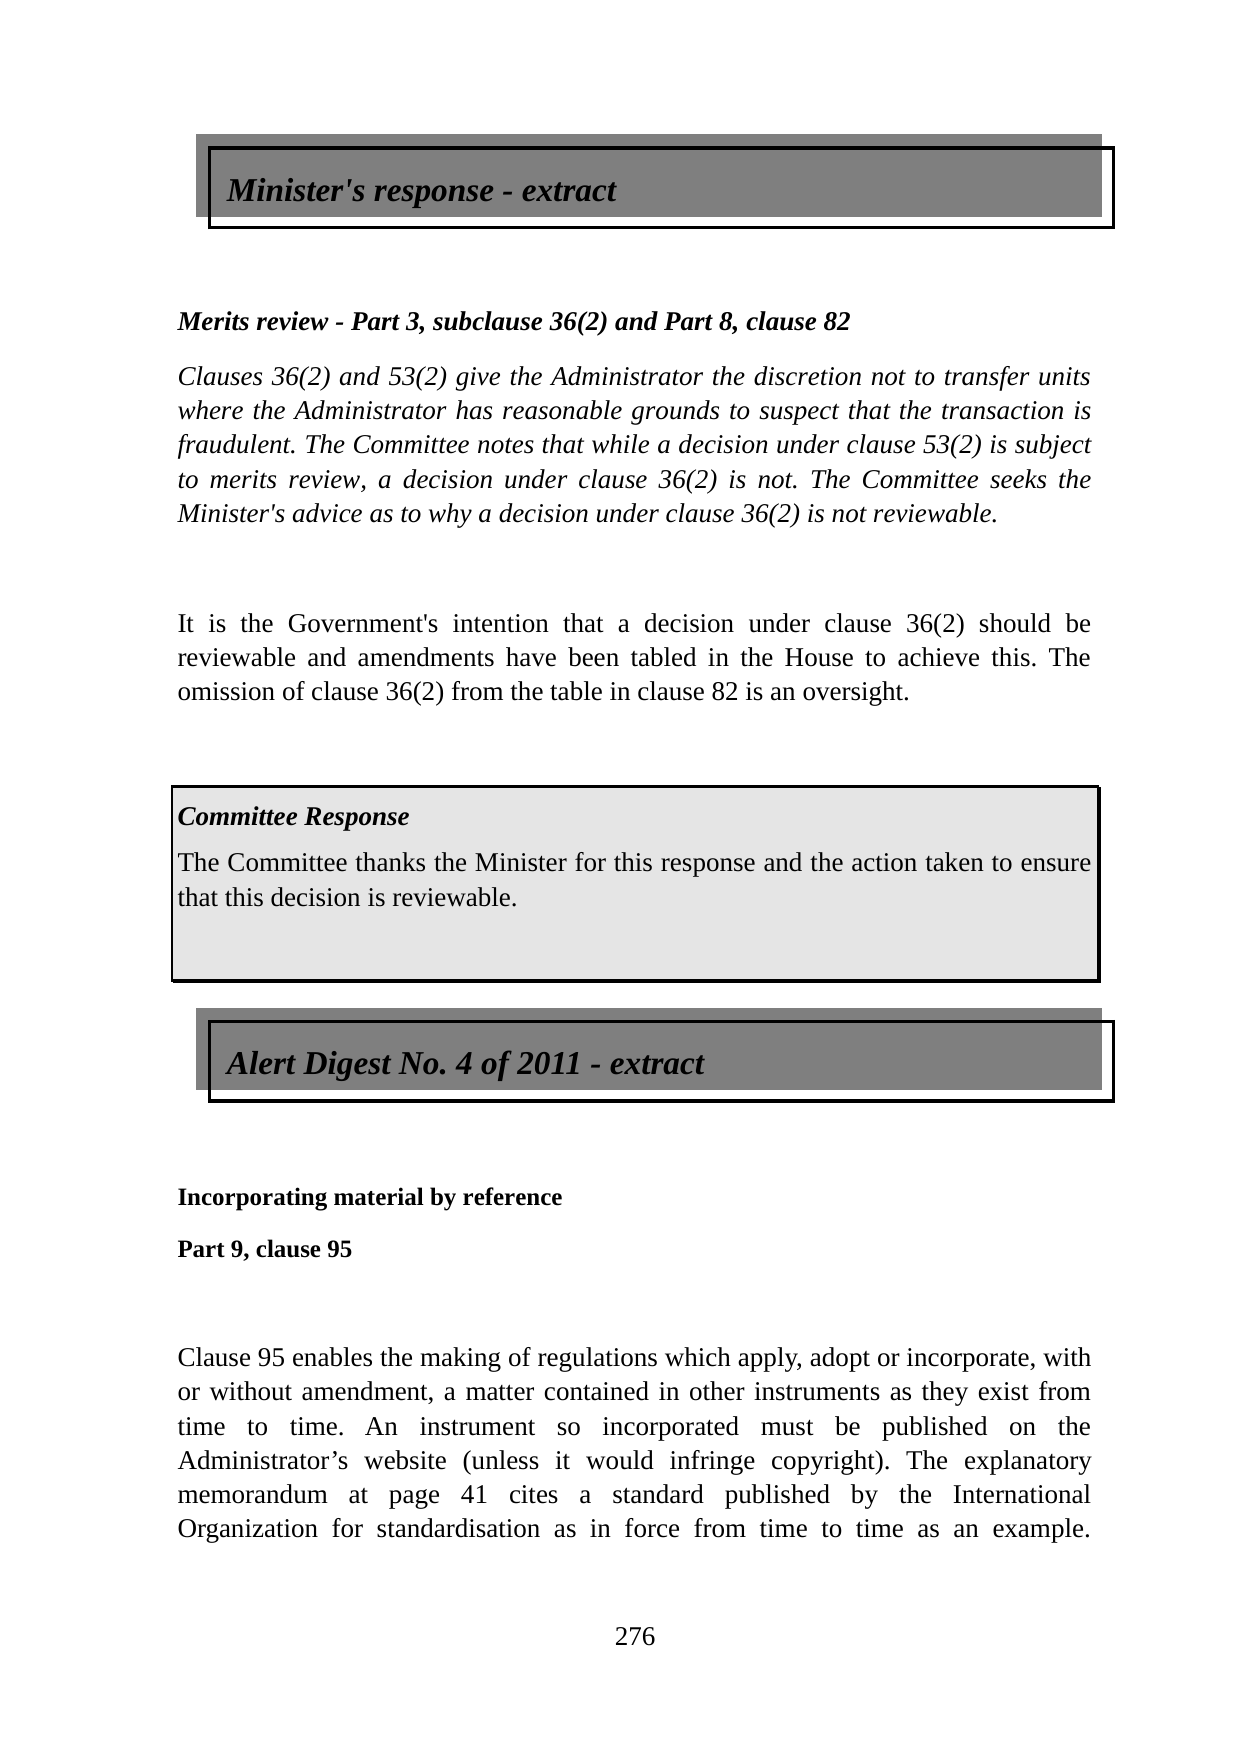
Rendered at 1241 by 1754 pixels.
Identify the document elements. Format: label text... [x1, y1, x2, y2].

text Incorporating material by reference [177, 1182, 1092, 1210]
text Part 9, clause 95 [177, 1234, 1092, 1263]
text Committee Response [173, 788, 1097, 831]
text The Committee thanks the Minister for this response and the action taken to ensure that this decision is reviewable. [173, 832, 1097, 912]
text Clauses 36(2) and 53(2) give the Administrator the discretion not to transfer units where the Administrator has reasonable grounds to suspect that the transaction is fraudulent. The Committee notes that while a decision under clause 53(2) is subject to merits review, a decision under clause 36(2) is not. The Committee seeks the Minister's advice as to why a decision under clause 36(2) is not reviewable. [177, 360, 1092, 528]
text Merits review - Part 3, subclause 36(2) and Part 8, clause 82 [177, 305, 1092, 336]
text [177, 1341, 1092, 1543]
text It is the Government's intention that a decision under clause 36(2) should be reviewable and amendments have been tabled in the House to achieve this. The omission of clause 36(2) from the table in clause 82 is an oversight. [177, 607, 1092, 706]
